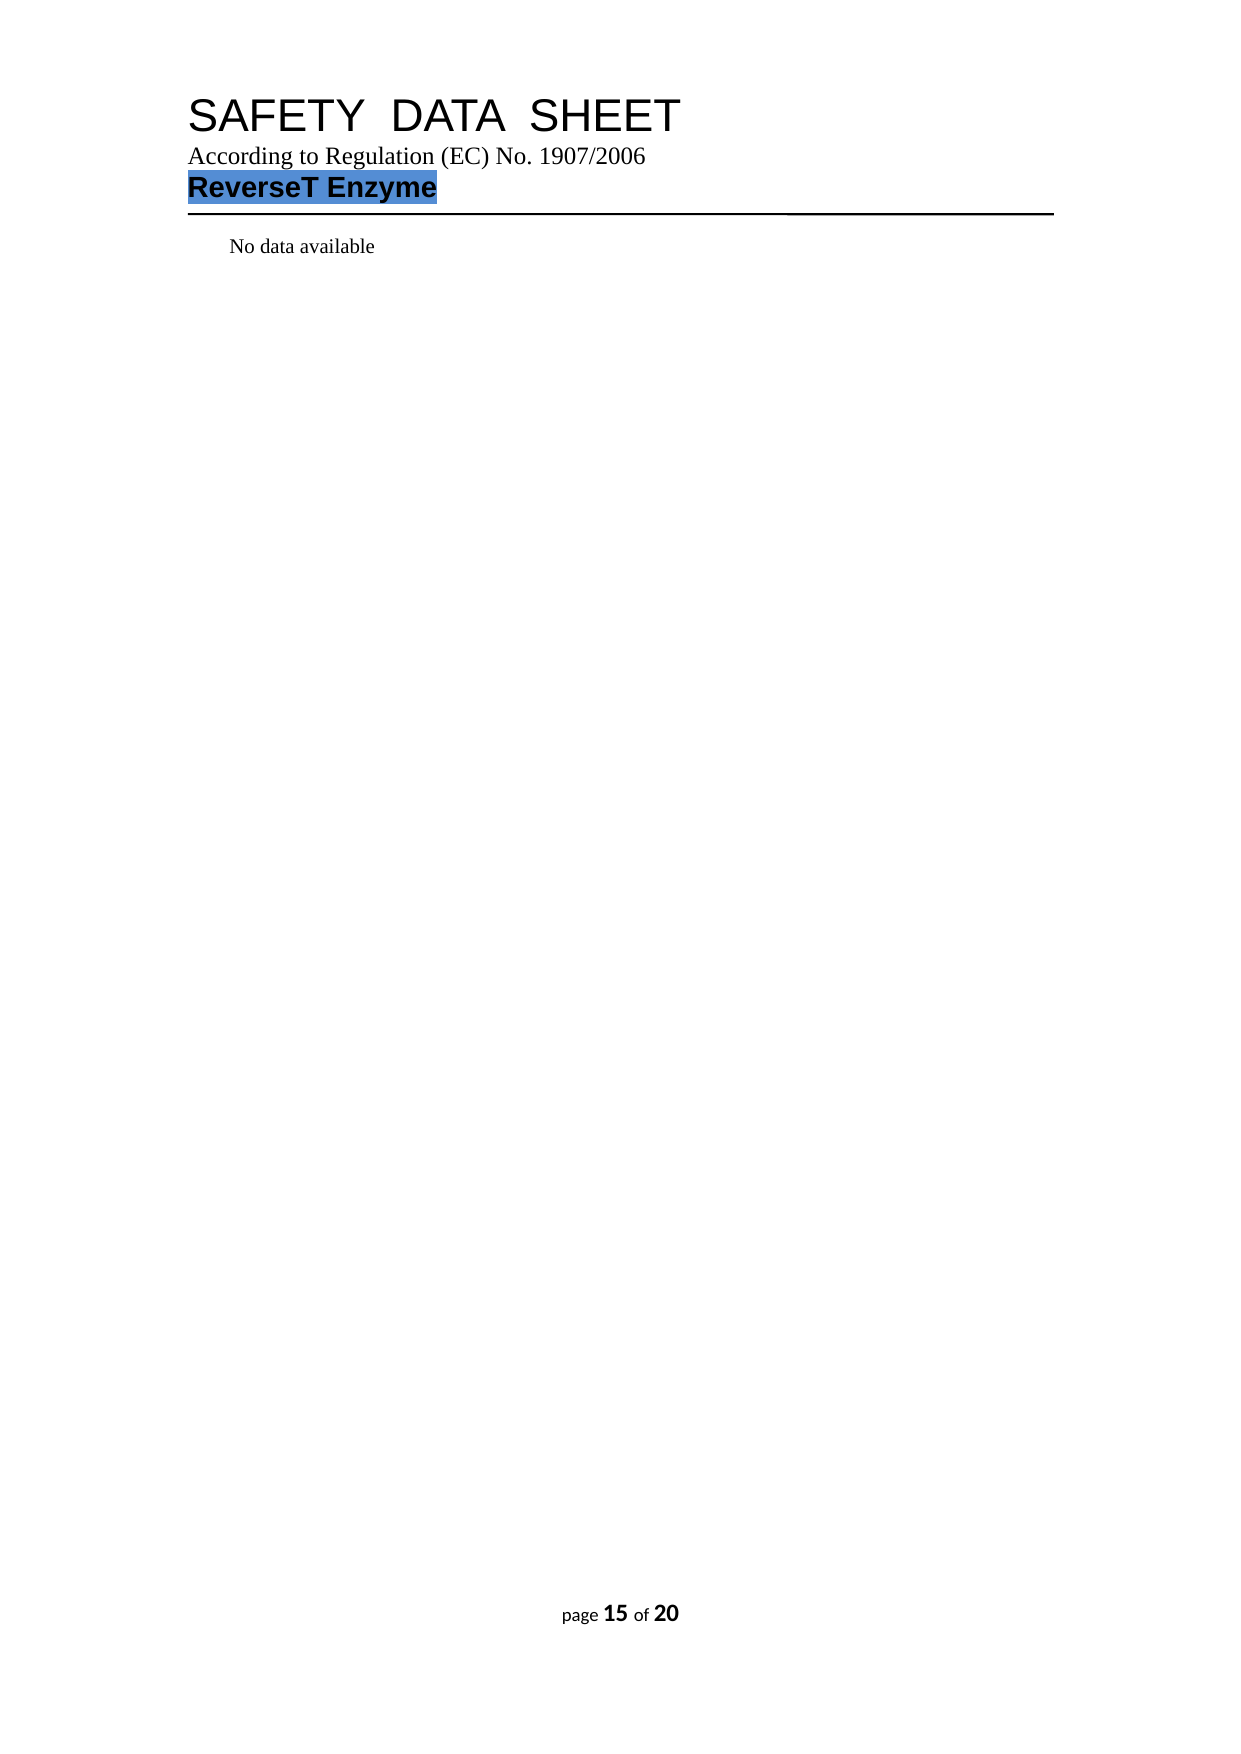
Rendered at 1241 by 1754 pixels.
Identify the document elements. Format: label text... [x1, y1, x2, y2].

text No data available [187, 229, 1053, 262]
